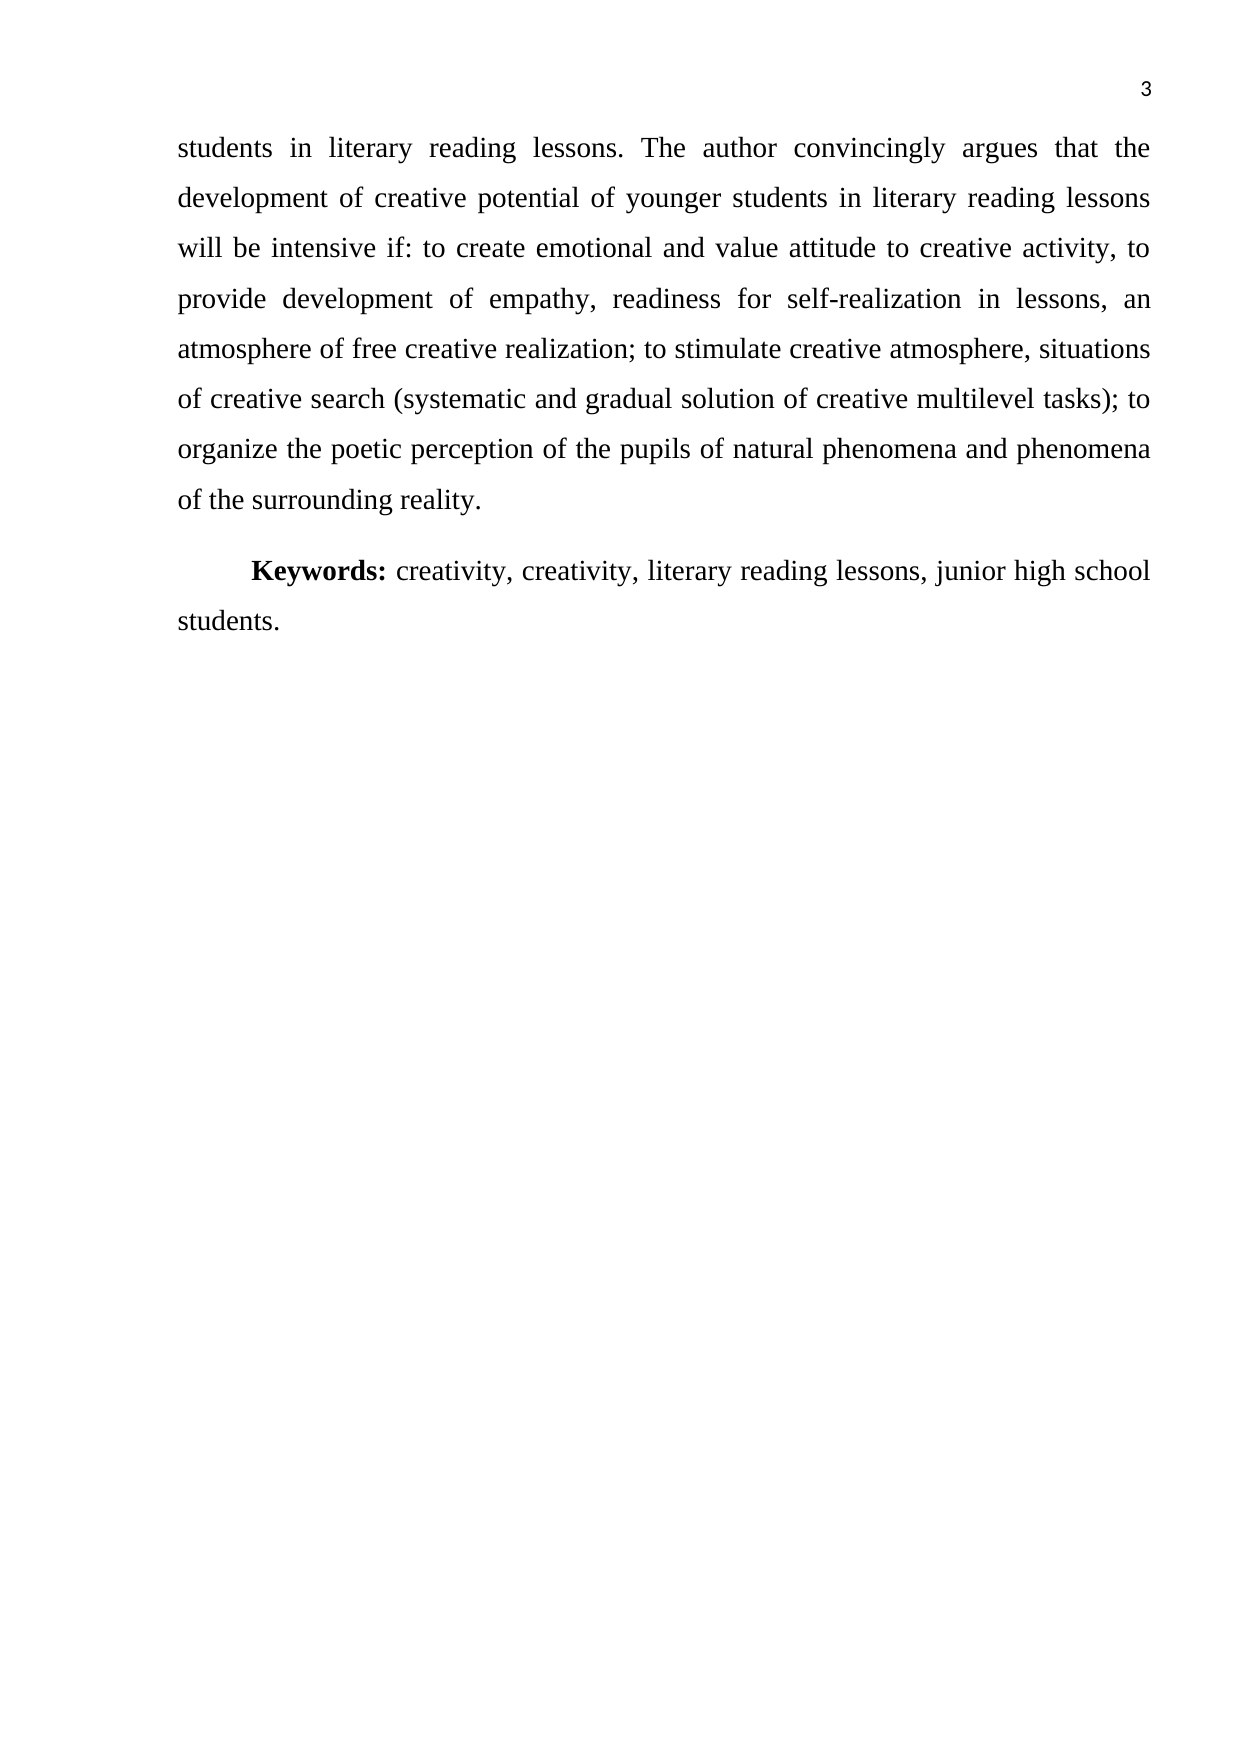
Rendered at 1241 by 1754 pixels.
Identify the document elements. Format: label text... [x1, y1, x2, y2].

text Keywords: creativity, creativity, literary reading lessons, junior high school students. [177, 553, 1152, 637]
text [177, 130, 1152, 516]
